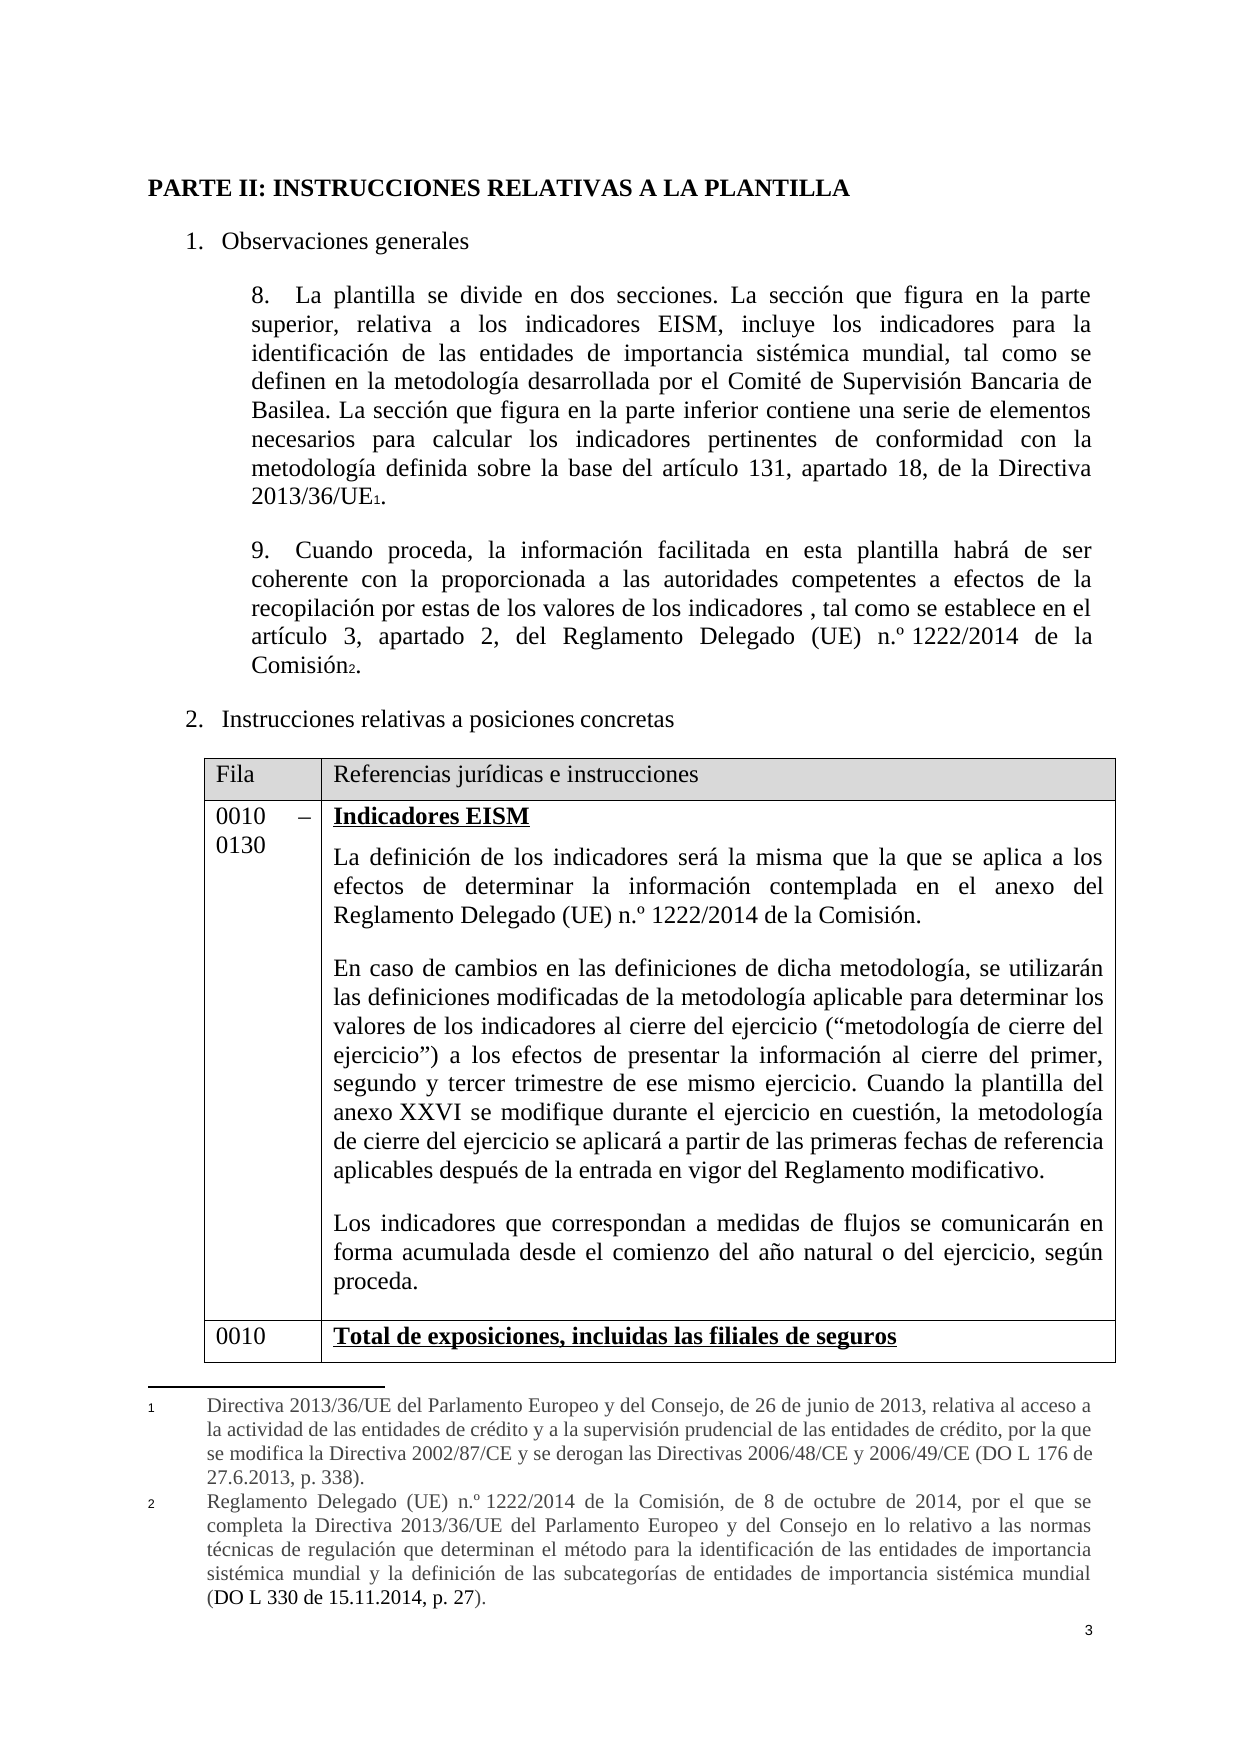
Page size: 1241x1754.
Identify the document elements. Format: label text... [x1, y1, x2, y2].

list 1. Observaciones generales [185, 226, 1093, 255]
table_cell 0010 [205, 1321, 321, 1362]
table_cell 0010 – 0130 [205, 801, 321, 1320]
text 9. Cuando proceda, la información facilitada en esta plantilla habrá de ser coherente con la proporcionada a las autoridades competentes a efectos de la recopilación por estas de los valores de los indicadores , tal como se establece en el artículo 3, apartado 2, del Reglamento Delegado (UE) n.º 1222/2014 de la Comisión. [251, 535, 1093, 679]
subtitle PARTE II: INSTRUCCIONES RELATIVAS A LA PLANTILLA [148, 173, 1093, 201]
table_header Fila [205, 759, 321, 800]
table_cell Indicadores EISM La definición de los indicadores será la misma que la que se aplica a los efectos de determinar la información contemplada en el anexo del Reglamento Delegado (UE) n.º 1222/2014 de la Comisión. En caso de cambios en las definiciones de dicha metodología, se utilizarán las definiciones modificadas de la metodología aplicable para determinar los valores de los indicadores al cierre del ejercicio (“metodología de cierre del ejercicio”) a los efectos de presentar la información al cierre del primer, segundo y tercer trimestre de ese mismo ejercicio. Cuando la plantilla del anexo XXVI se modifique durante el ejercicio en cuestión, la metodología de cierre del ejercicio se aplicará a partir de las primeras fechas de referencia aplicables después de la entrada en vigor del Reglamento modificativo. Los indicadores que correspondan a medidas de flujos se comunicarán en forma acumulada desde el comienzo del año natural o del ejercicio, según proceda. [322, 801, 1115, 1320]
list 2. Instrucciones relativas a posiciones concretas [185, 704, 1093, 733]
text 8. La plantilla se divide en dos secciones. La sección que figura en la parte superior, relativa a los indicadores EISM, incluye los indicadores para la identificación de las entidades de importancia sistémica mundial, tal como se definen en la metodología desarrollada por el Comité de Supervisión Bancaria de Basilea. La sección que figura en la parte inferior contiene una serie de elementos necesarios para calcular los indicadores pertinentes de conformidad con la metodología definida sobre la base del artículo 131, apartado 18, de la Directiva 2013/36/UE. [251, 280, 1093, 510]
table_cell Total de exposiciones, incluidas las filiales de seguros [322, 1321, 1115, 1362]
table_header Referencias jurídicas e instrucciones [322, 759, 1115, 800]
